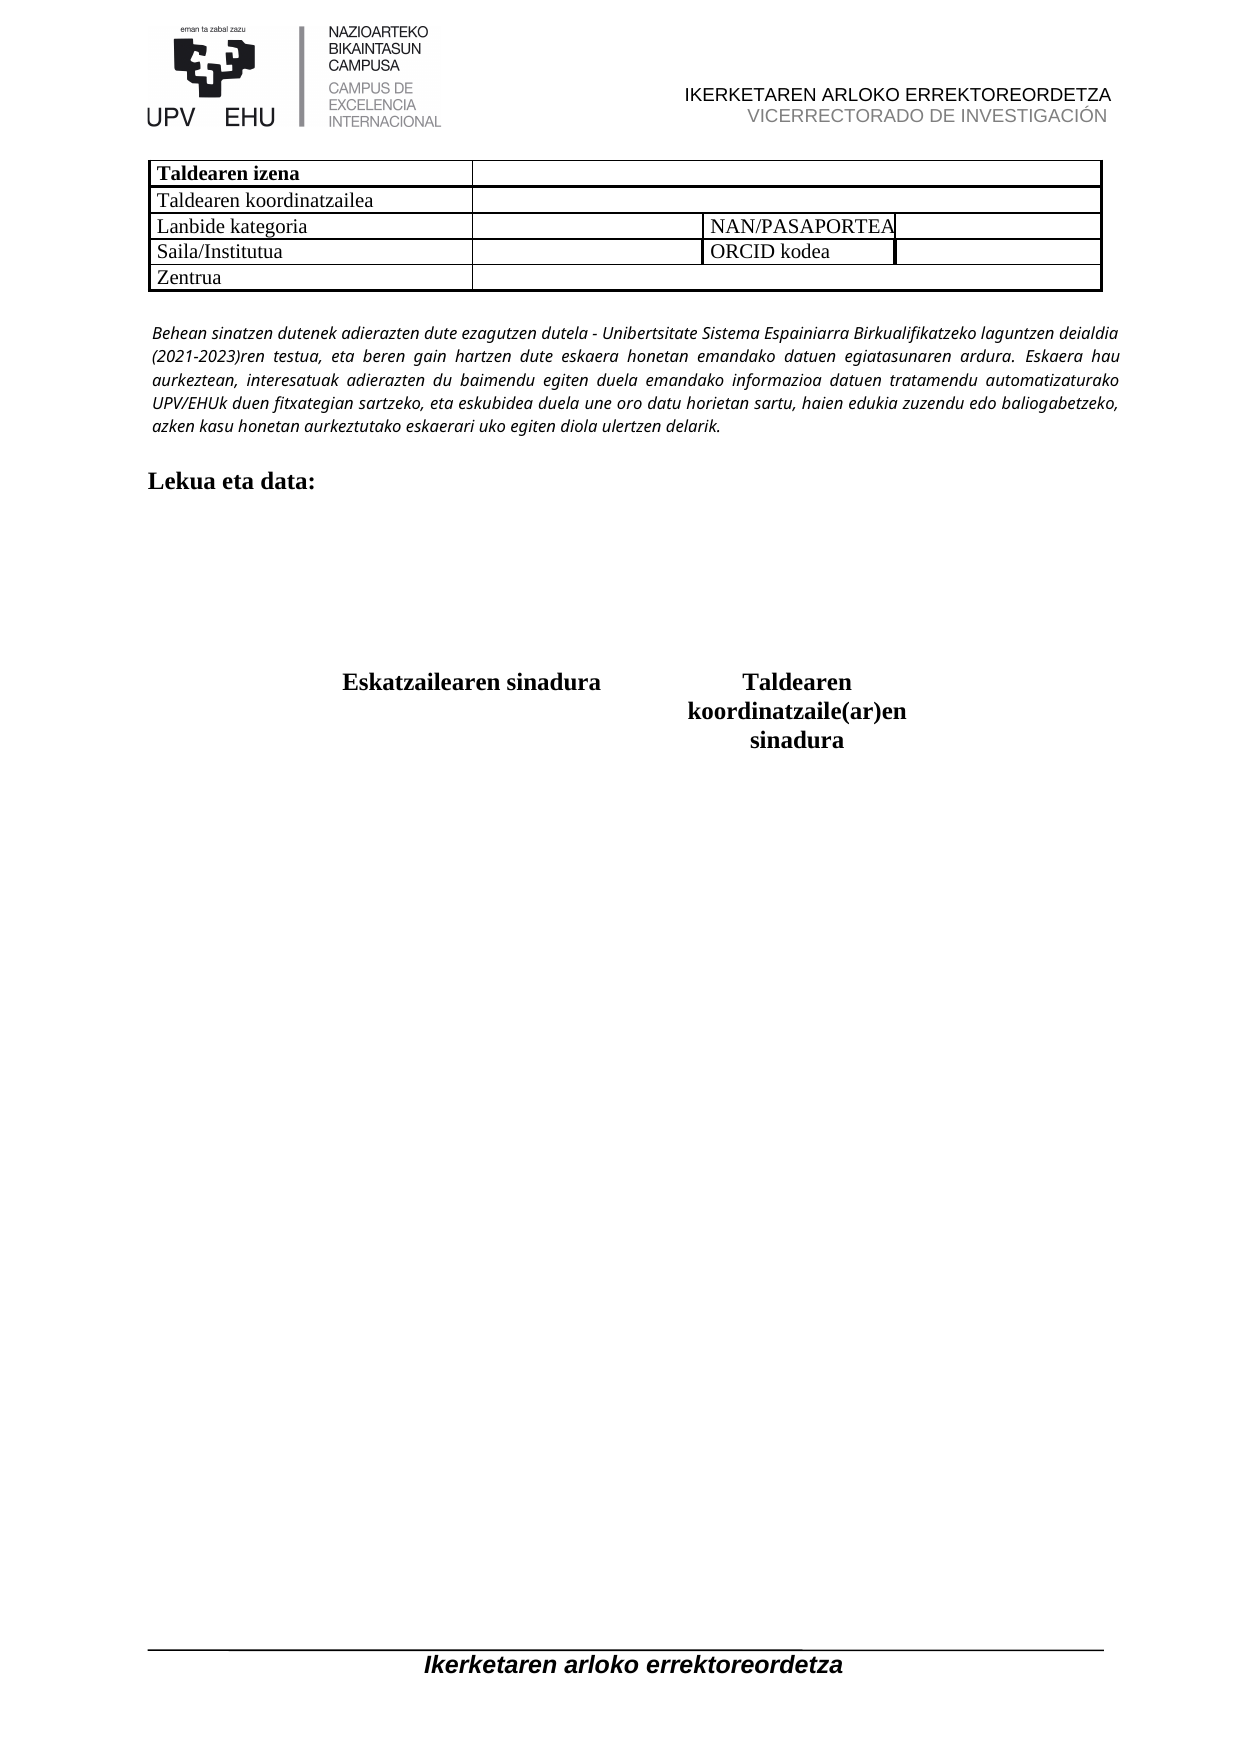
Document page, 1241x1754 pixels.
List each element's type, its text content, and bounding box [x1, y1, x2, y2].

table_cell [896, 214, 1100, 238]
text Lekua eta data: [148, 466, 1181, 495]
table_cell NAN/PASAPORTEA [704, 214, 894, 238]
table_cell Lanbide kategoria [151, 214, 472, 238]
table_cell Taldearen koordinatzailea [151, 188, 472, 212]
table_cell [473, 214, 702, 238]
table_cell Zentrua [151, 265, 472, 289]
table_cell [473, 188, 1100, 212]
table_cell [473, 265, 1100, 289]
text Behean sinatzen dutenek adierazten dute ezagutzen dutela - Unibertsitate Sistema Espainiarra Birkualifikatzeko laguntzen deialdia (2021-2023)ren testua, eta beren gain hartzen dute eskaera honetan emandako datuen egiatasunaren ardura. Eskaera hau aurkeztean, interesatuak adierazten du baimendu egiten duela emandako informazioa datuen tratamendu automatizaturako UPV/EHUk duen fitxategian sartzeko, eta eskubidea duela une oro datu horietan sartu, haien edukia zuzendu edo baliogabetzeko, azken kasu honetan aurkeztutako eskaerari uko egiten diola ulertzen delarik. [152, 321, 1122, 437]
table_cell [897, 240, 1100, 263]
table_cell [473, 240, 701, 263]
table_cell Taldearen izena [151, 161, 472, 185]
table_cell [473, 161, 1100, 185]
picture [147, 26, 442, 127]
table_cell Saila/Institutua [151, 240, 472, 263]
table_header Eskatzailearen sinadura [310, 667, 634, 840]
table_cell ORCID kodea [704, 240, 893, 263]
table_header Taldearen koordinatzaile(ar)en sinadura [634, 667, 960, 840]
